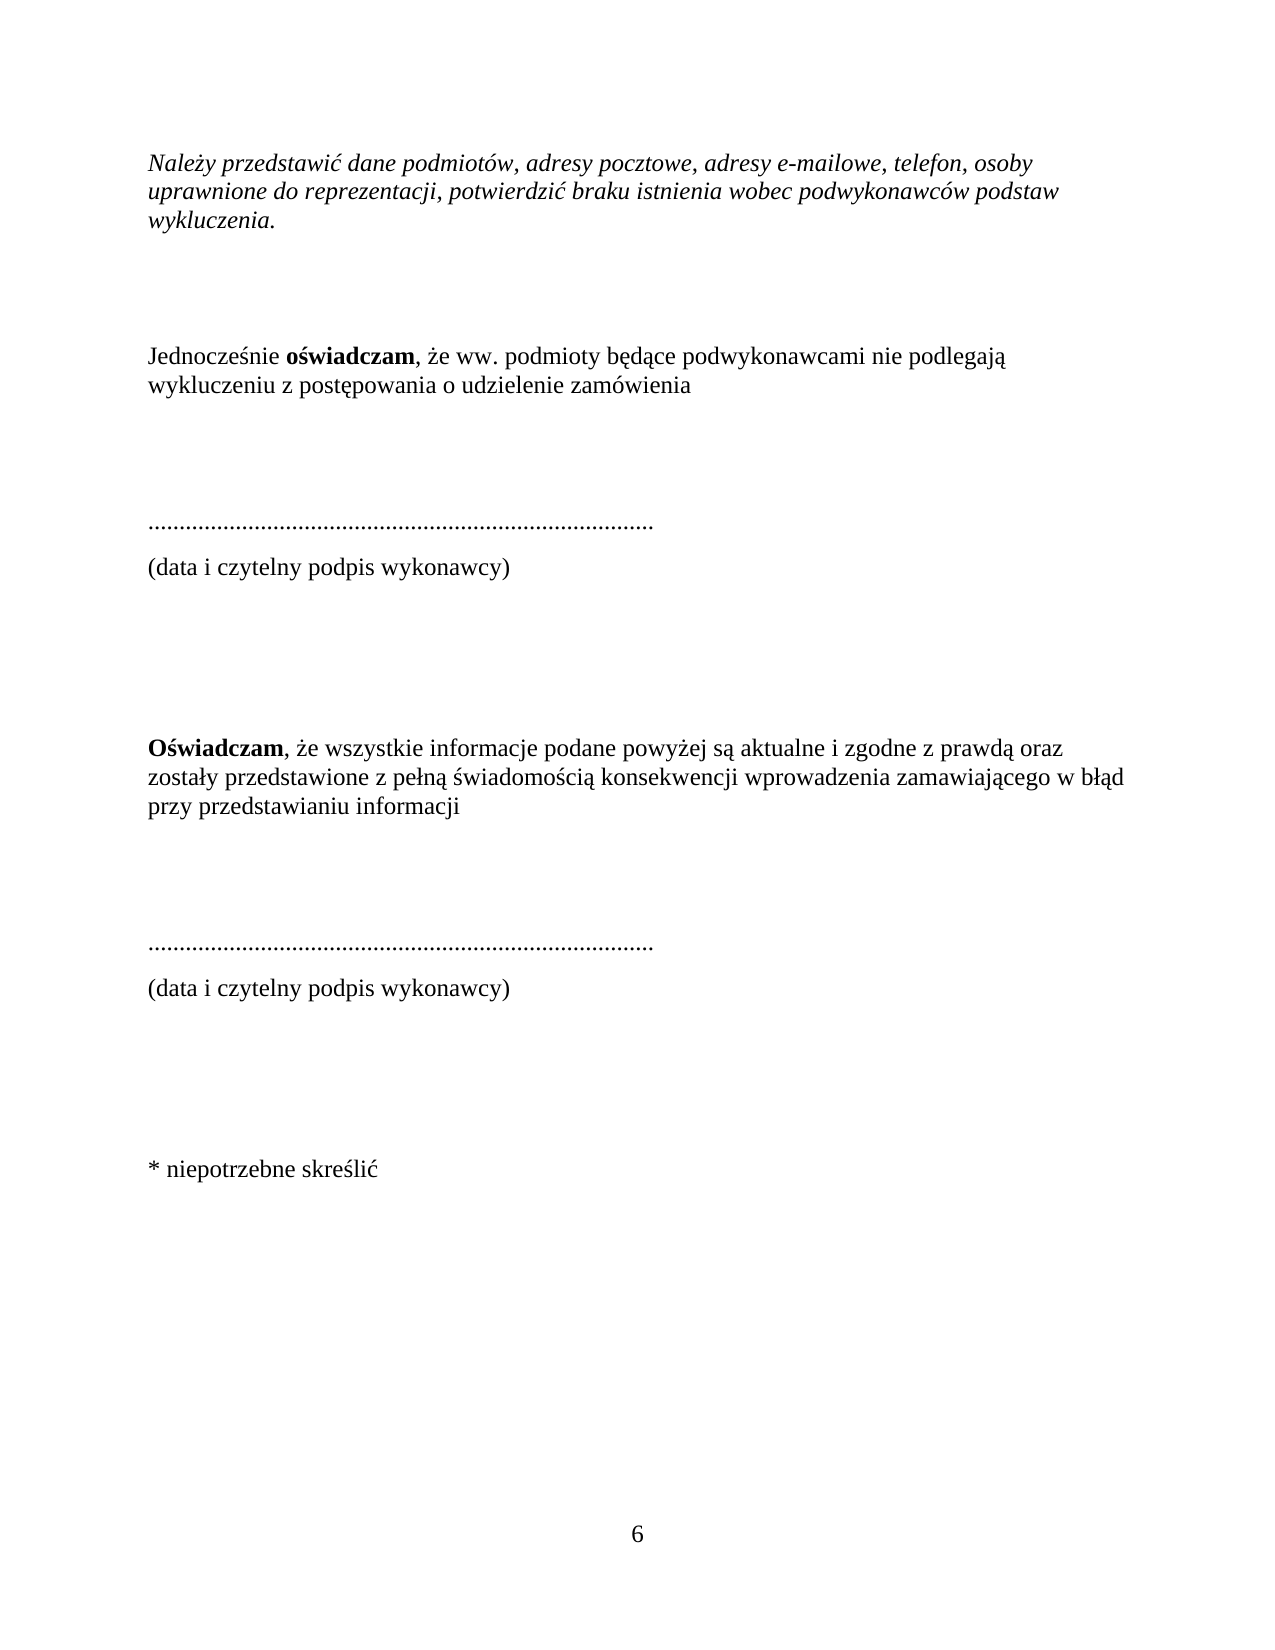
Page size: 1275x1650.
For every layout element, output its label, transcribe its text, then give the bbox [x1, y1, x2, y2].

text (data i czytelny podpis wykonawcy) [148, 973, 1127, 1001]
text ................................................................................. [148, 927, 1127, 956]
text Jednocześnie oświadczam, że ww. podmioty będące podwykonawcami nie podlegają wykluczeniu z postępowania o udzielenie zamówienia [148, 341, 1127, 399]
text Oświadczam, że wszystkie informacje podane powyżej są aktualne i zgodne z prawdą oraz zostały przedstawione z pełną świadomością konsekwencji wprowadzenia zamawiającego w błąd przy przedstawianiu informacji [148, 733, 1127, 820]
text ................................................................................. [148, 506, 1127, 535]
text * niepotrzebne skreślić [148, 1154, 1127, 1183]
text Należy przedstawić dane podmiotów, adresy pocztowe, adresy e-mailowe, telefon, osoby uprawnione do reprezentacji, potwierdzić braku istnienia wobec podwykonawców podstaw wykluczenia. [148, 148, 1127, 234]
text (data i czytelny podpis wykonawcy) [148, 552, 1127, 581]
